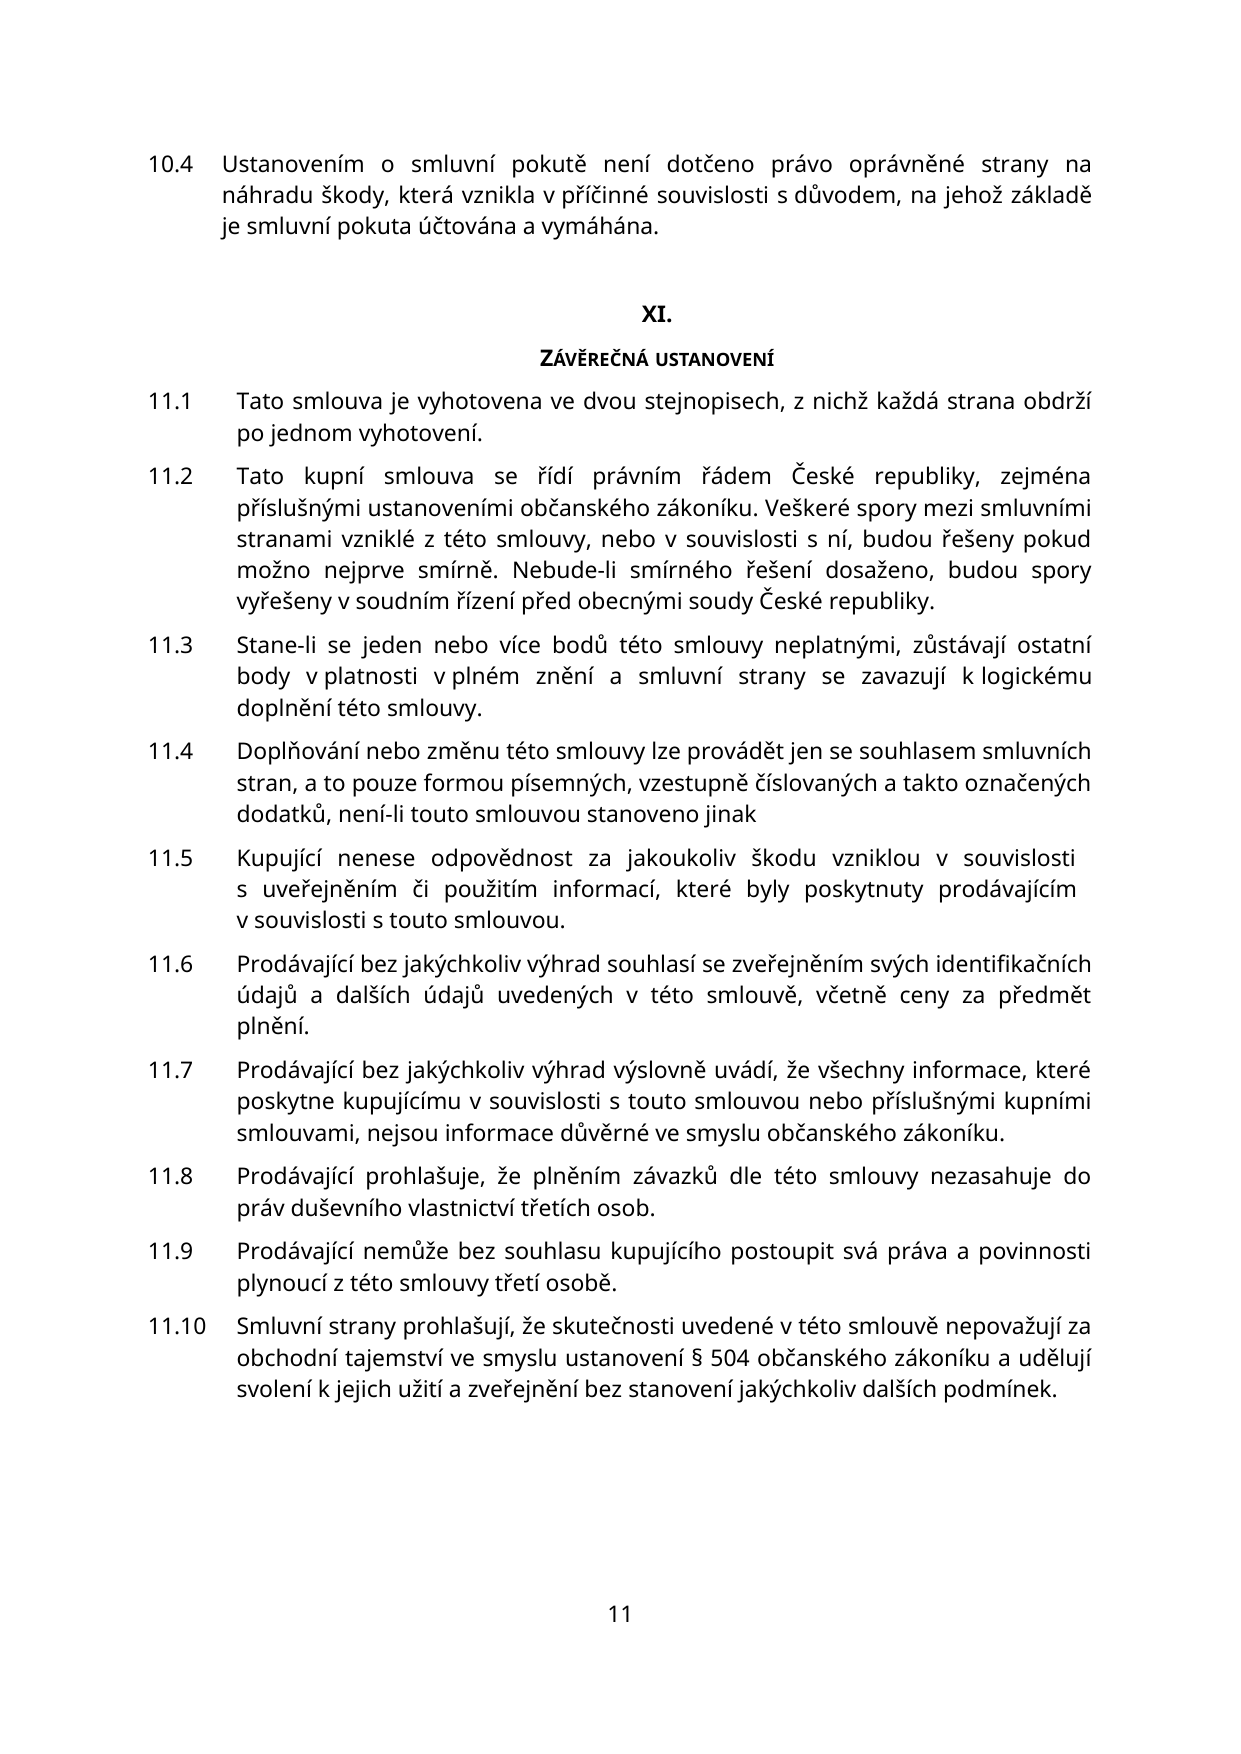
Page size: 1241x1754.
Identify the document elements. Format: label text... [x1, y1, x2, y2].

list Prodávající prohlašuje, že plněním závazků dle této smlouvy nezasahuje do práv duševního vlastnictví třetích osob. [148, 1160, 1092, 1223]
list Prodávající nemůže bez souhlasu kupujícího postoupit svá práva a povinnosti plynoucí z této smlouvy třetí osobě. [148, 1235, 1092, 1298]
text Závěrečná ustanovení [221, 341, 1092, 373]
list Stane-li se jeden nebo více bodů této smlouvy neplatnými, zůstávají ostatní body v platnosti v plném znění a smluvní strany se zavazují k logickému doplnění této smlouvy. [148, 629, 1092, 723]
text XI. [221, 298, 1092, 329]
list Doplňování nebo změnu této smlouvy lze provádět jen se souhlasem smluvních stran, a to pouze formou písemných, vzestupně číslovaných a takto označených dodatků, není-li touto smlouvou stanoveno jinak [148, 735, 1092, 829]
list Ustanovením o smluvní pokutě není dotčeno právo oprávněné strany na náhradu škody, která vznikla v příčinné souvislosti s důvodem, na jehož základě je smluvní pokuta účtována a vymáhána. [148, 148, 1092, 241]
list Prodávající bez jakýchkoliv výhrad souhlasí se zveřejněním svých identifikačních údajů a dalších údajů uvedených v této smlouvě, včetně ceny za předmět plnění. [148, 948, 1092, 1041]
list Prodávající bez jakýchkoliv výhrad výslovně uvádí, že všechny informace, které poskytne kupujícímu v souvislosti s touto smlouvou nebo příslušnými kupními smlouvami, nejsou informace důvěrné ve smyslu občanského zákoníku. [148, 1054, 1092, 1148]
list Tato kupní smlouva se řídí právním řádem České republiky, zejména příslušnými ustanoveními občanského zákoníku. Veškeré spory mezi smluvními stranami vzniklé z této smlouvy, nebo v souvislosti s ní, budou řešeny pokud možno nejprve smírně. Nebude-li smírného řešení dosaženo, budou spory vyřešeny v soudním řízení před obecnými soudy České republiky. [148, 460, 1092, 616]
list Smluvní strany prohlašují, že skutečnosti uvedené v této smlouvě nepovažují za obchodní tajemství ve smyslu ustanovení § 504 občanského zákoníku a udělují svolení k jejich užití a zveřejnění bez stanovení jakýchkoliv dalších podmínek. [148, 1310, 1092, 1404]
list Kupující nenese odpovědnost za jakoukoliv škodu vzniklou v souvislosti s uveřejněním či použitím informací, které byly poskytnuty prodávajícím v souvislosti s touto smlouvou. [148, 841, 1092, 935]
list Tato smlouva je vyhotovena ve dvou stejnopisech, z nichž každá strana obdrží po jednom vyhotovení. [148, 385, 1092, 448]
